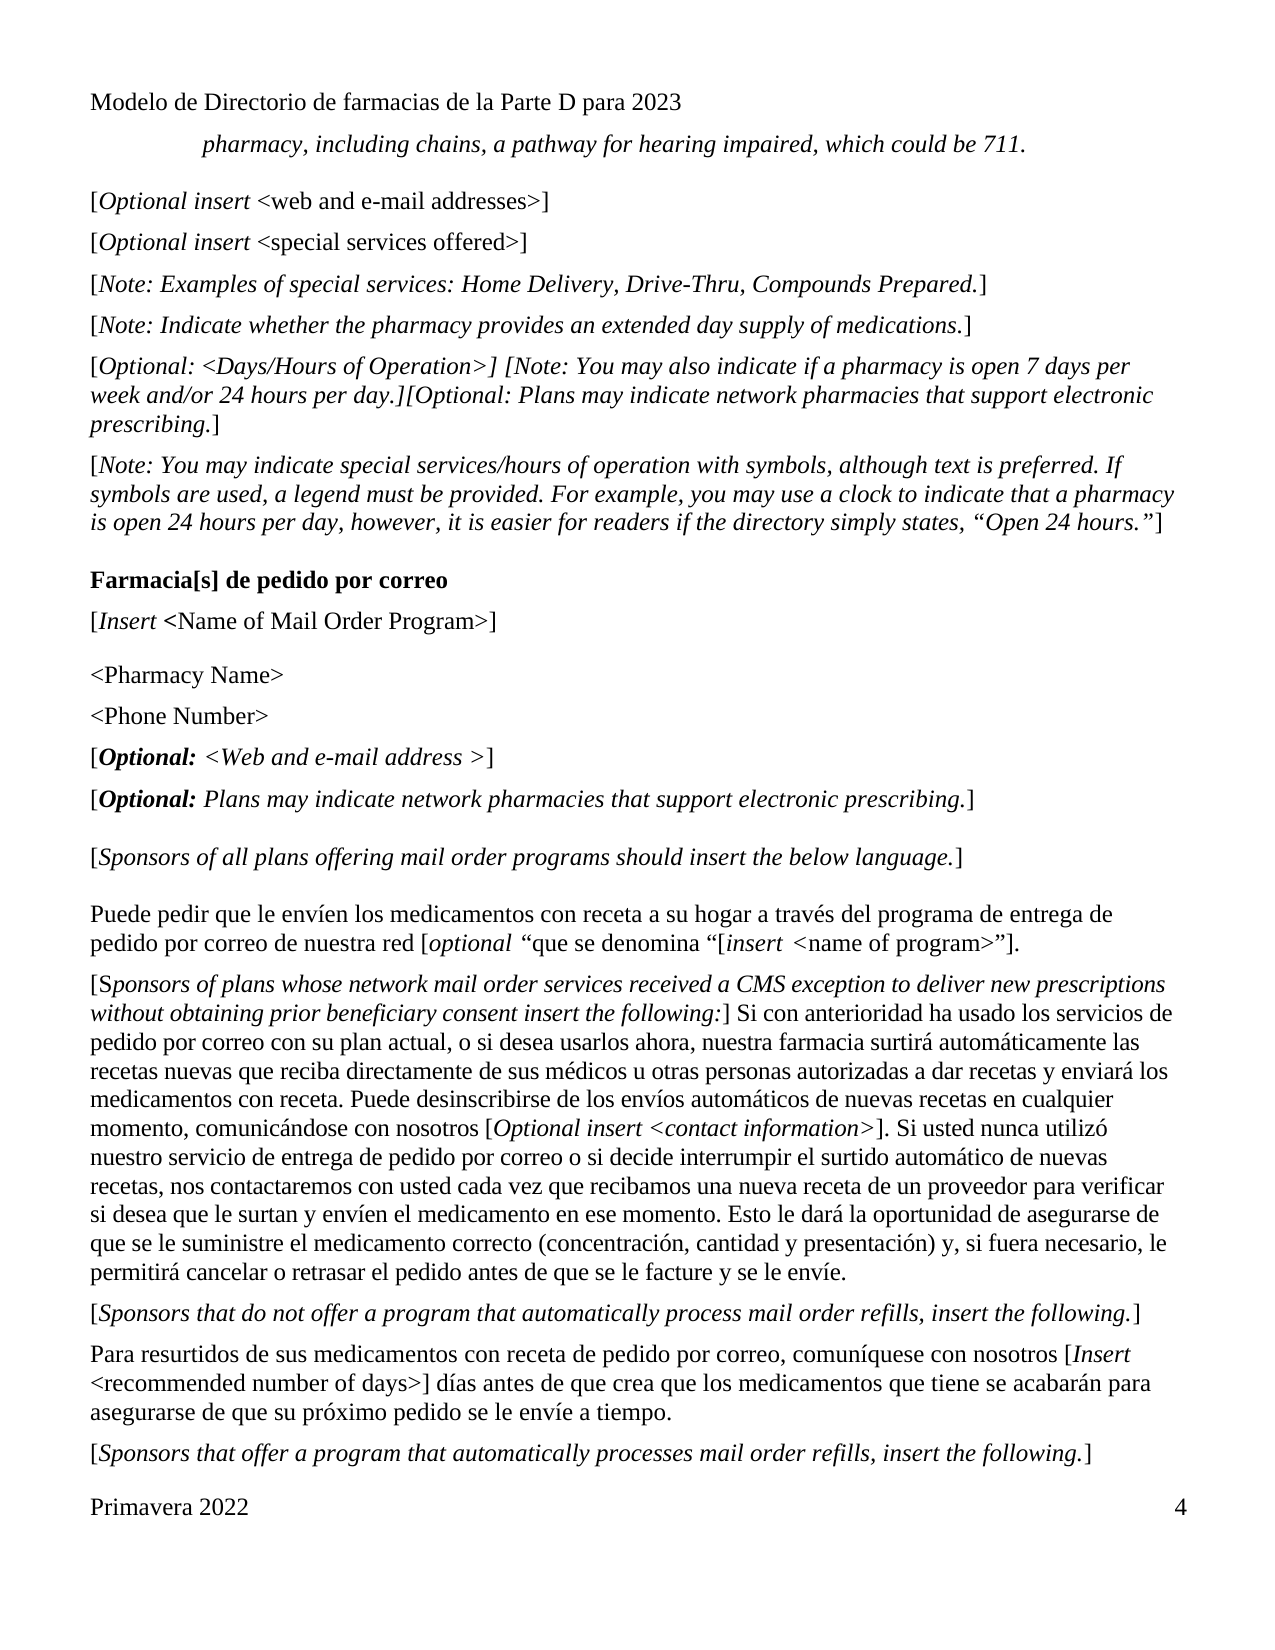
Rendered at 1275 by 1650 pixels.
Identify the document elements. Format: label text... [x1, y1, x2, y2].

text Para resurtidos de sus medicamentos con receta de pedido por correo, comuníquese con nosotros [Insert <recommended number of days>] días antes de que crea que los medicamentos que tiene se acabarán para asegurarse de que su próximo pedido se le envíe a tiempo. [90, 1339, 1185, 1426]
subtitle <Pharmacy Name> [90, 660, 1185, 689]
text [Optional: <Days/Hours of Operation>] [Note: You may also indicate if a pharmacy is open 7 days per week and/or 24 hours per day.][Optional: Plans may indicate network pharmacies that support electronic prescribing.] [90, 351, 1185, 437]
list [165, 129, 1185, 186]
text [Optional insert <special services offered>] [90, 227, 1185, 256]
text [Note: You may indicate special services/hours of operation with symbols, although text is preferred. If symbols are used, a legend must be provided. For example, you may use a clock to indicate that a pharmacy is open 24 hours per day, however, it is easier for readers if the directory simply states, “Open 24 hours.”] [90, 450, 1185, 536]
text Puede pedir que le envíen los medicamentos con receta a su hogar a través del programa de entrega de pedido por correo de nuestra red [optional “que se denomina “[insert <name of program>”]. [90, 899, 1185, 957]
text [Insert <Name of Mail Order Program>] [90, 606, 1185, 635]
text [Optional: Plans may indicate network pharmacies that support electronic prescribing.] [90, 784, 1185, 812]
text Farmacia[s] de pedido por correo [90, 565, 1185, 594]
text [Sponsors of all plans offering mail order programs should insert the below language.] [90, 842, 1185, 870]
text [Sponsors that do not offer a program that automatically process mail order refills, insert the following.] [90, 1298, 1185, 1327]
text <Phone Number> [90, 701, 1185, 730]
text [Sponsors that offer a program that automatically processes mail order refills, insert the following.] [90, 1438, 1185, 1467]
text [Optional: <Web and e-mail address >] [90, 742, 1185, 771]
text [Note: Examples of special services: Home Delivery, Drive-Thru, Compounds Prepared.] [90, 269, 1185, 297]
text [Note: Indicate whether the pharmacy provides an extended day supply of medications.] [90, 310, 1185, 339]
text [Sponsors of plans whose network mail order services received a CMS exception to deliver new prescriptions without obtaining prior beneficiary consent insert the following:] Si con anterioridad ha usado los servicios de pedido por correo con su plan actual, o si desea usarlos ahora, nuestra farmacia surtirá automáticamente las recetas nuevas que reciba directamente de sus médicos u otras personas autorizadas a dar recetas y enviará los medicamentos con receta. Puede desinscribirse de los envíos automáticos de nuevas recetas en cualquier momento, comunicándose con nosotros [Optional insert <contact information>]. Si usted nunca utilizó nuestro servicio de entrega de pedido por correo o si decide interrumpir el surtido automático de nuevas recetas, nos contactaremos con usted cada vez que recibamos una nueva receta de un proveedor para verificar si desea que le surtan y envíen el medicamento en ese momento. Esto le dará la oportunidad de asegurarse de que se le suministre el medicamento correcto (concentración, cantidad y presentación) y, si fuera necesario, le permitirá cancelar o retrasar el pedido antes de que se le facture y se le envíe. [90, 969, 1185, 1286]
text [Optional insert <web and e-mail addresses>] [90, 186, 1185, 215]
